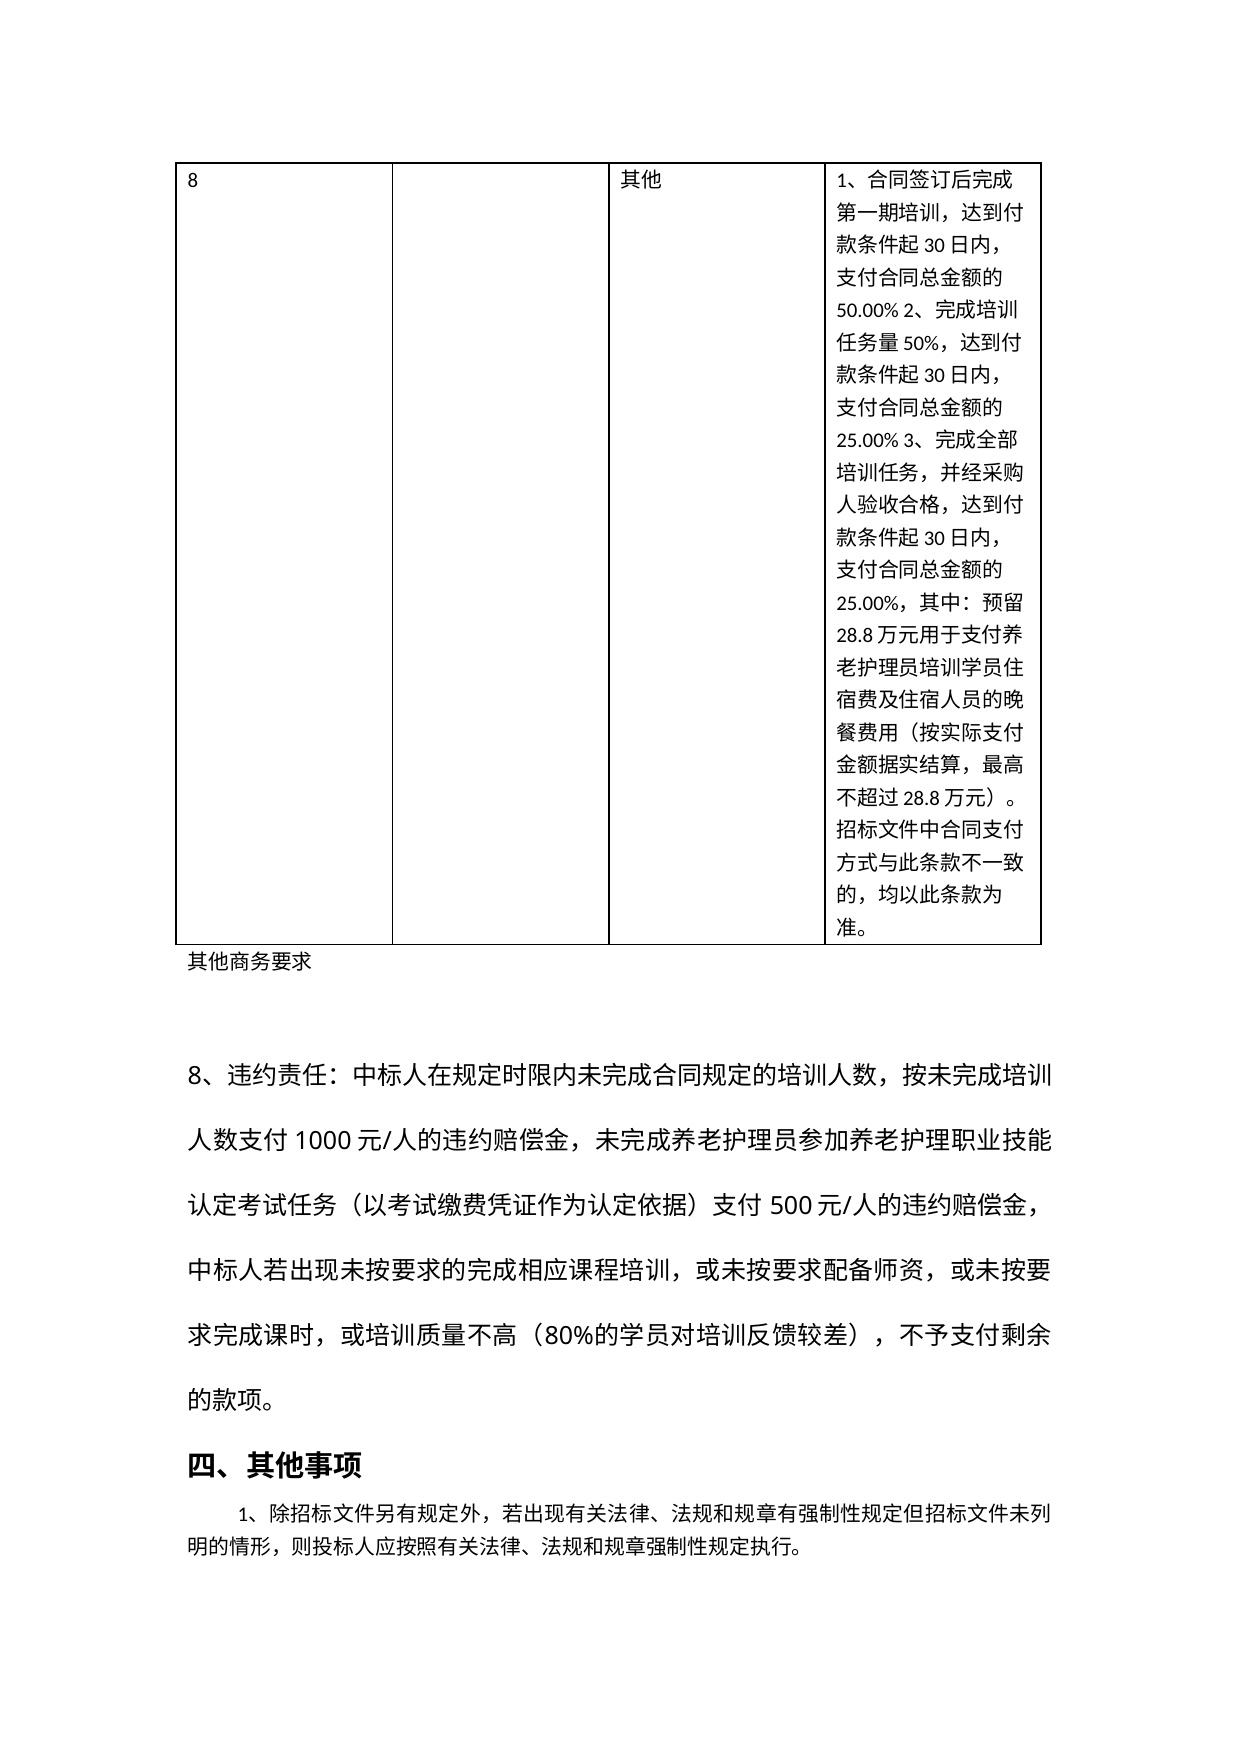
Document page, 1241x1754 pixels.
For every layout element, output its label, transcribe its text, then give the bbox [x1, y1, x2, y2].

text 其他商务要求 [187, 945, 1053, 978]
table_cell 其他 [610, 164, 824, 943]
text 1、除招标文件另有规定外，若出现有关法律、法规和规章有强制性规定但招标文件未列明的情形，则投标人应按照有关法律、法规和规章强制性规定执行。 [187, 1498, 1053, 1563]
text 四、其他事项 [187, 1433, 1053, 1498]
table_cell [393, 164, 608, 943]
table_cell 1、合同签订后完成第一期培训，达到付款条件起30日内，支付合同总金额的50.00% 2、完成培训任务量50%，达到付款条件起30日内，支付合同总金额的25.00% 3、完成全部培训任务，并经采购人验收合格，达到付款条件起30日内，支付合同总金额的25.00%，其中：预留28.8万元用于支付养老护理员培训学员住宿费及住宿人员的晚餐费用（按实际支付金额据实结算，最高不超过28.8万元）。招标文件中合同支付方式与此条款不一致的，均以此条款为准。 [826, 164, 1040, 943]
text 8、违约责任：中标人在规定时限内未完成合同规定的培训人数，按未完成培训人数支付1000元/人的违约赔偿金，未完成养老护理员参加养老护理职业技能认定考试任务（以考试缴费凭证作为认定依据）支付500元/人的违约赔偿金，中标人若出现未按要求的完成相应课程培训，或未按要求配备师资，或未按要求完成课时，或培训质量不高（80%的学员对培训反馈较差），不予支付剩余的款项。 [187, 1043, 1053, 1433]
table_cell 8 [177, 164, 392, 943]
